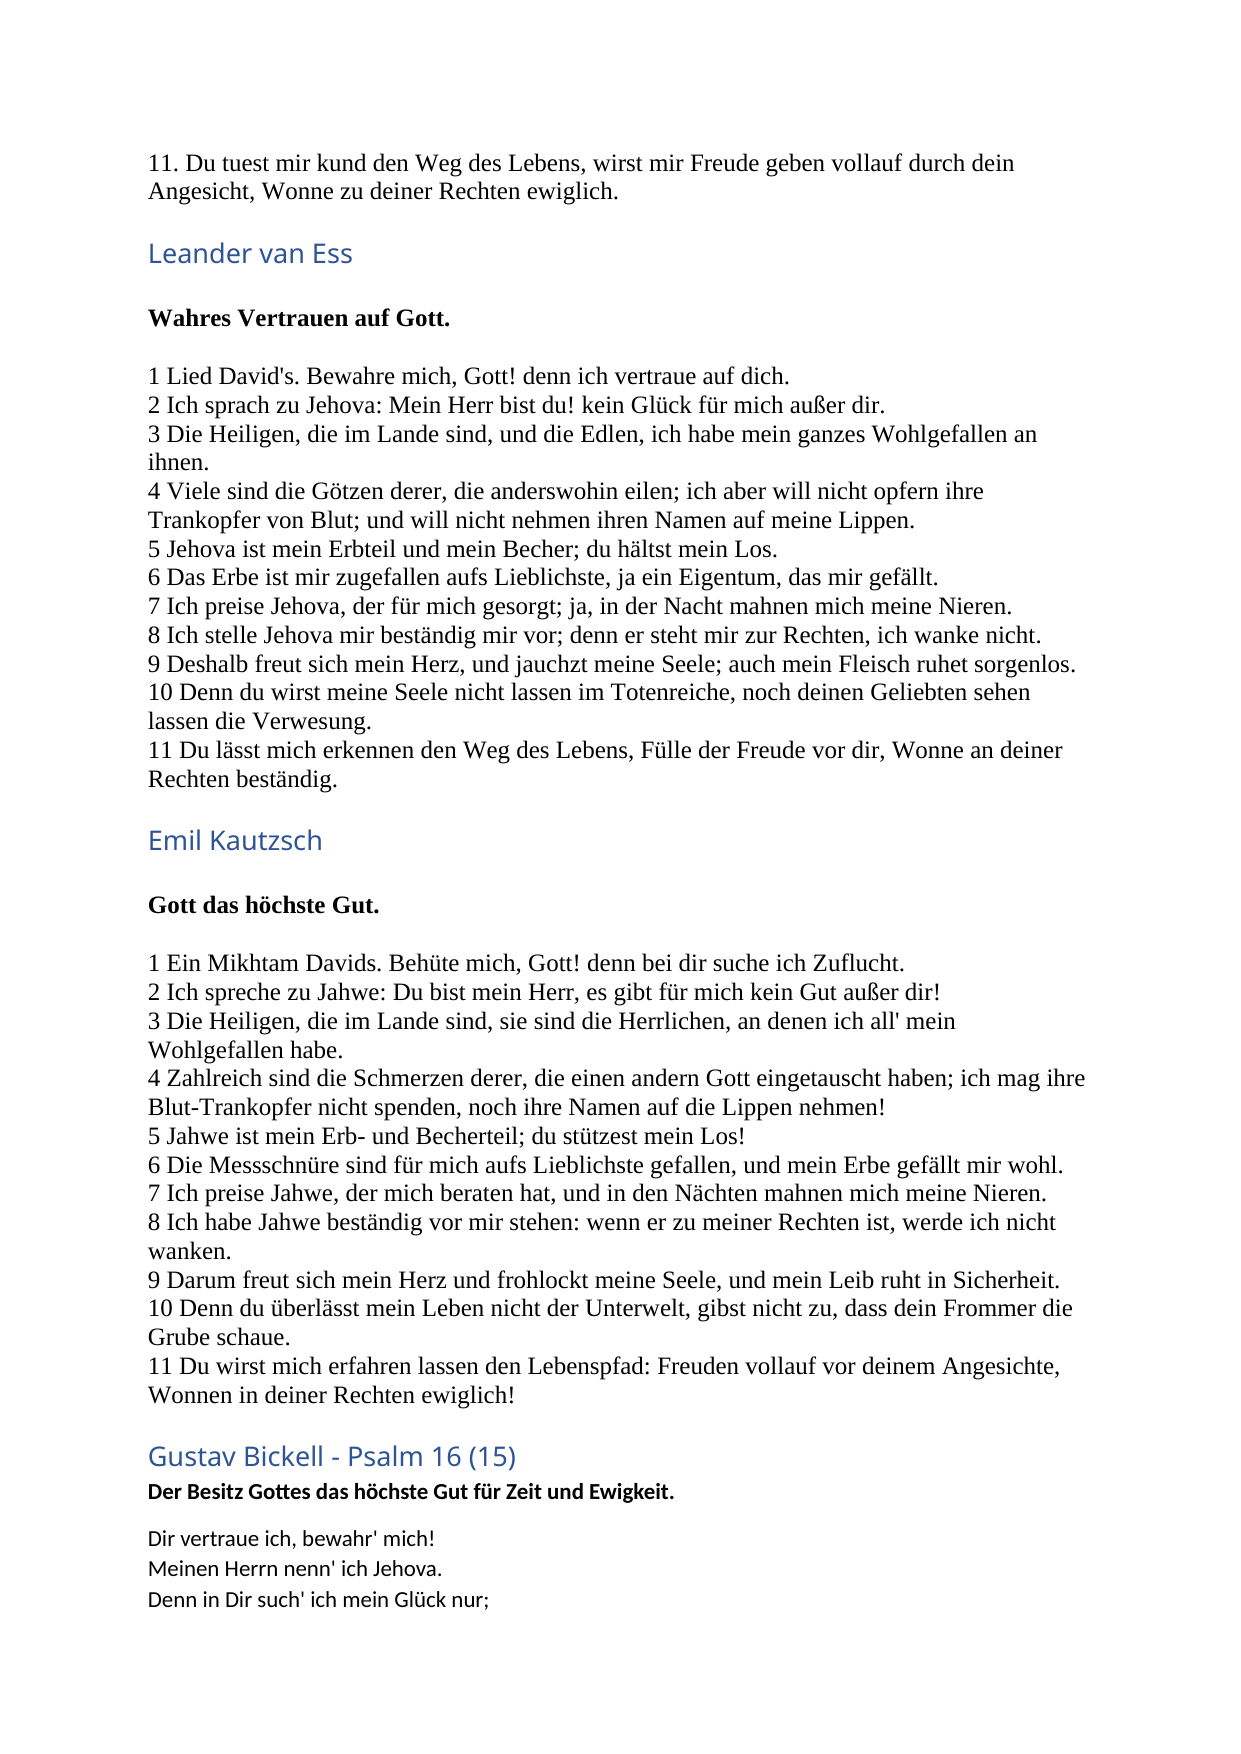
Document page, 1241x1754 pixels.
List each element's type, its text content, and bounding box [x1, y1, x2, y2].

subtitle Emil Kautzsch [148, 822, 1093, 858]
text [148, 1524, 1093, 1613]
text Gott das höchste Gut. [148, 891, 1093, 919]
text Wahres Vertrauen auf Gott. [148, 303, 1093, 332]
subtitle Gustav Bickell - Psalm 16 (15) [148, 1438, 1093, 1474]
subtitle Leander van Ess [148, 234, 1093, 271]
text 1 Lied David's. Bewahre mich, Gott! denn ich vertraue auf dich. 2 Ich sprach zu Jehova: Mein Herr bist du! kein Glück für mich außer dir. 3 Die Heiligen, die im Lande sind, und die Edlen, ich habe mein ganzes Wohlgefallen an ihnen. 4 Viele sind die Götzen derer, die anderswohin eilen; ich aber will nicht opfern ihre Trankopfer von Blut; und will nicht nehmen ihren Namen auf meine Lippen. 5 Jehova ist mein Erbteil und mein Becher; du hältst mein Los. 6 Das Erbe ist mir zugefallen aufs Lieblichste, ja ein Eigentum, das mir gefällt. 7 Ich preise Jehova, der für mich gesorgt; ja, in der Nacht mahnen mich meine Nieren. 8 Ich stelle Jehova mir beständig mir vor; denn er steht mir zur Rechten, ich wanke nicht. 9 Deshalb freut sich mein Herz, und jauchzt meine Seele; auch mein Fleisch ruhet sorgenlos. 10 Denn du wirst meine Seele nicht lassen im Totenreiche, noch deinen Geliebten sehen lassen die Verwesung. 11 Du lässt mich erkennen den Weg des Lebens, Fülle der Freude vor dir, Wonne an deiner Rechten beständig. [148, 361, 1093, 792]
text 1 Ein Mikhtam Davids. Behüte mich, Gott! denn bei dir suche ich Zuflucht. 2 Ich spreche zu Jahwe: Du bist mein Herr, es gibt für mich kein Gut außer dir! 3 Die Heiligen, die im Lande sind, sie sind die Herrlichen, an denen ich all' mein Wohlgefallen habe. 4 Zahlreich sind die Schmerzen derer, die einen andern Gott eingetauscht haben; ich mag ihre Blut-Trankopfer nicht spenden, noch ihre Namen auf die Lippen nehmen! 5 Jahwe ist mein Erb- und Becherteil; du stützest mein Los! 6 Die Messschnüre sind für mich aufs Lieblichste gefallen, und mein Erbe gefällt mir wohl. 7 Ich preise Jahwe, der mich beraten hat, und in den Nächten mahnen mich meine Nieren. 8 Ich habe Jahwe beständig vor mir stehen: wenn er zu meiner Rechten ist, werde ich nicht wanken. 9 Darum freut sich mein Herz und frohlockt meine Seele, und mein Leib ruht in Sicherheit. 10 Denn du überlässt mein Leben nicht der Unterwelt, gibst nicht zu, dass dein Frommer die Grube schaue. 11 Du wirst mich erfahren lassen den Lebenspfad: Freuden vollauf vor deinem Angesichte, Wonnen in deiner Rechten ewiglich! [148, 948, 1093, 1408]
text Der Besitz Gottes das höchste Gut für Zeit und Ewigkeit. [148, 1477, 1093, 1505]
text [148, 148, 1093, 205]
